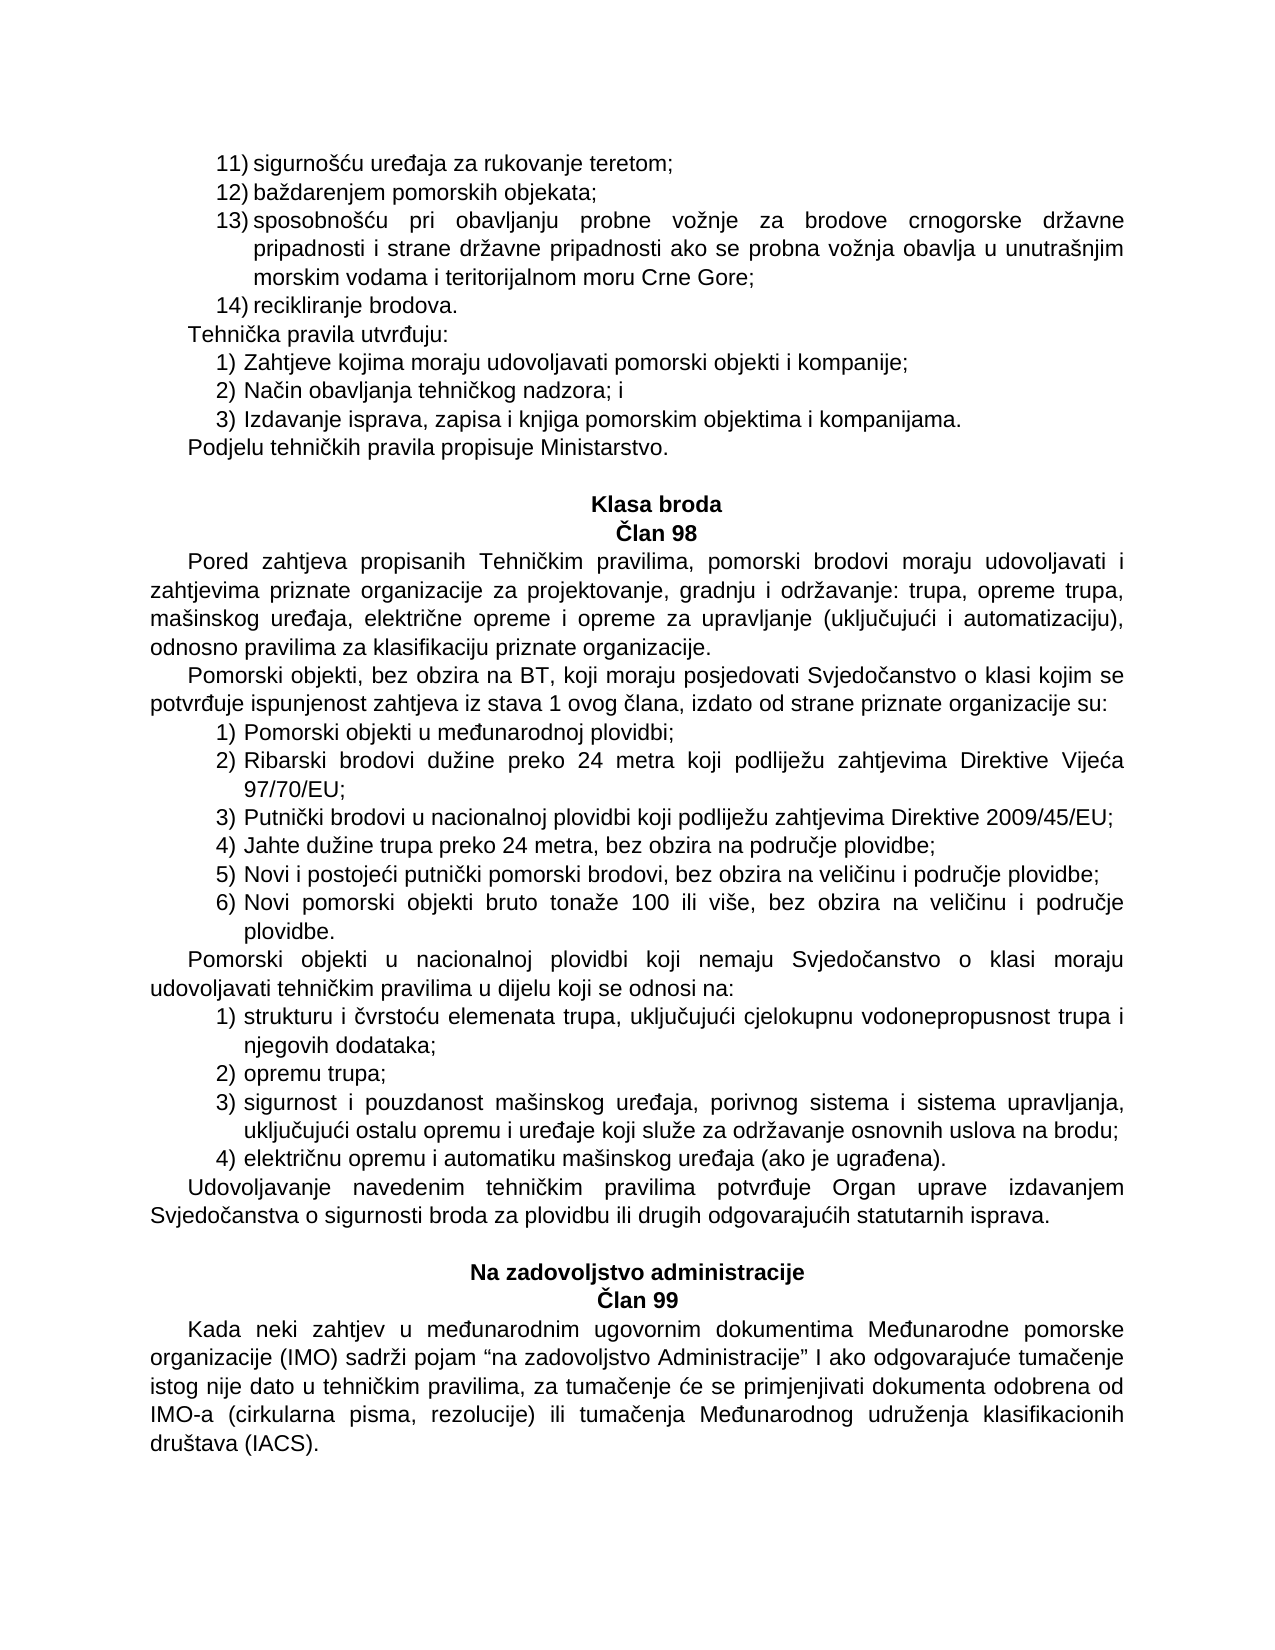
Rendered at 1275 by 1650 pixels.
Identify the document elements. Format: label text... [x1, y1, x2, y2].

text Udovoljavanje navedenim tehničkim pravilima potvrđuje Organ uprave izdavanjem Svjedočanstva o sigurnosti broda za plovidbu ili drugih odgovarajućih statutarnih isprava. [150, 1174, 1125, 1228]
list Pomorski objekti u međunarodnoj plovidbi; [216, 719, 1125, 745]
text Član 98 [150, 520, 1125, 546]
text Klasa broda [150, 491, 1125, 518]
text Na zadovoljstvo administracije [150, 1259, 1125, 1285]
list Zahtjeve kojima moraju udovoljavati pomorski objekti i kompanije; [216, 349, 1125, 375]
list električnu opremu i automatiku mašinskog uređaja (ako je ugrađena). [216, 1145, 1125, 1172]
text Kada neki zahtjev u međunarodnim ugovornim dokumentima Međunarodne pomorske organizacije (IMO) sadrži pojam “na zadovoljstvo Administracije” I ako odgovarajuće tumačenje istog nije dato u tehničkim pravilima, za tumačenje će se primjenjivati dokumenta odobrena od IMO-a (cirkularna pisma, rezolucije) ili tumačenja Međunarodnog udruženja klasifikacionih društava (IACS). [150, 1316, 1125, 1456]
text Pomorski objekti, bez obzira na BT, koji moraju posjedovati Svjedočanstvo o klasi kojim se potvrđuje ispunjenost zahtjeva iz stava 1 ovog člana, izdato od strane priznate organizacije su: [150, 662, 1125, 717]
text Pored zahtjeva propisanih Tehničkim pravilima, pomorski brodovi moraju udovoljavati i zahtjevima priznate organizacije za projektovanje, gradnju i održavanje: trupa, opreme trupa, mašinskog uređaja, električne opreme i opreme za upravljanje (uključujući i automatizaciju), odnosno pravilima za klasifikaciju priznate organizacije. [150, 548, 1125, 660]
list baždarenjem pomorskih objekata; [216, 178, 1125, 205]
text Član 99 [150, 1287, 1125, 1314]
list opremu trupa; [216, 1060, 1125, 1086]
text Tehnička pravila utvrđuju: [150, 321, 1125, 347]
text Pomorski objekti u nacionalnoj plovidbi koji nemaju Svjedočanstvo o klasi moraju udovoljavati tehničkim pravilima u dijelu koji se odnosi na: [150, 946, 1125, 1001]
text Podjelu tehničkih pravila propisuje Ministarstvo. [150, 434, 1125, 461]
list Način obavljanja tehničkog nadzora; i [216, 377, 1125, 404]
list Putnički brodovi u nacionalnoj plovidbi koji podliježu zahtjevima Direktive 2009/45/EU; [216, 804, 1125, 830]
list strukturu i čvrstoću elemenata trupa, uključujući cjelokupnu vodonepropusnost trupa i njegovih dodataka; [216, 1003, 1125, 1058]
list recikliranje brodova. [216, 292, 1125, 318]
list sigurnošću uređaja za rukovanje teretom; [216, 150, 1125, 176]
list sigurnost i pouzdanost mašinskog uređaja, porivnog sistema i sistema upravljanja, uključujući ostalu opremu i uređaje koji služe za održavanje osnovnih uslova na brodu; [216, 1088, 1125, 1143]
list Novi i postojeći putnički pomorski brodovi, bez obzira na veličinu i područje plovidbe; [216, 861, 1125, 887]
list Izdavanje isprava, zapisa i knjiga pomorskim objektima i kompanijama. [216, 406, 1125, 432]
list sposobnošću pri obavljanju probne vožnje za brodove crnogorske državne pripadnosti i strane državne pripadnosti ako se probna vožnja obavlja u unutrašnjim morskim vodama i teritorijalnom moru Crne Gore; [216, 207, 1125, 290]
list Ribarski brodovi dužine preko 24 metra koji podliježu zahtjevima Direktive Vijeća 97/70/EU; [216, 747, 1125, 802]
list Jahte dužine trupa preko 24 metra, bez obzira na područje plovidbe; [216, 832, 1125, 859]
list Novi pomorski objekti bruto tonaže 100 ili više, bez obzira na veličinu i područje plovidbe. [216, 889, 1125, 944]
